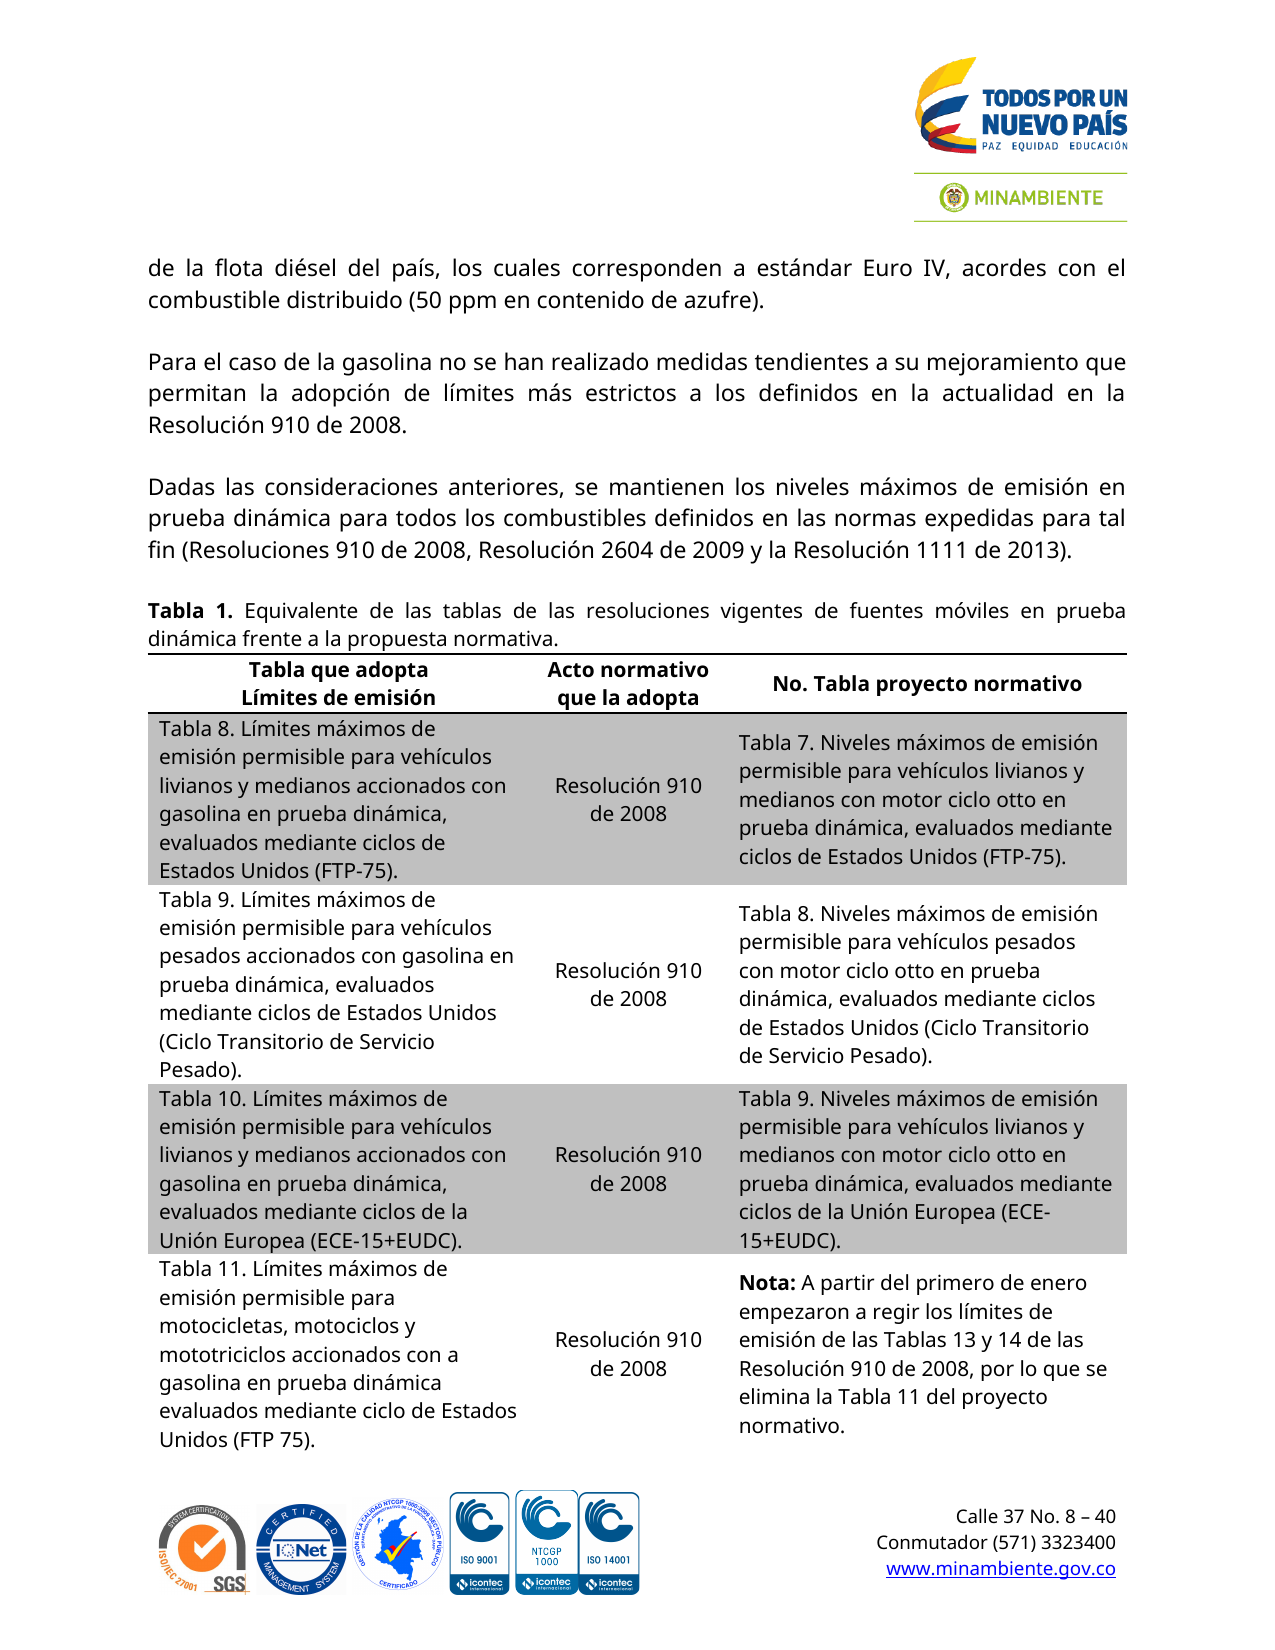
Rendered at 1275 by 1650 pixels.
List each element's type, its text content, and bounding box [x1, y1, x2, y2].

table_header No. Tabla proyecto normativo [727, 655, 1127, 712]
picture [158, 1505, 251, 1595]
picture [256, 1504, 347, 1595]
table_cell Tabla 9. Niveles máximos de emisión permisible para vehículos livianos y medianos con motor ciclo otto en prueba dinámica, evaluados mediante ciclos de la Unión Europea (ECE-15+EUDC). [727, 1084, 1127, 1254]
table_header Acto normativo que la adopta [529, 655, 727, 712]
table_cell Tabla 10. Límites máximos de emisión permisible para vehículos livianos y medianos accionados con gasolina en prueba dinámica, evaluados mediante ciclos de la Unión Europea (ECE-15+EUDC). [148, 1084, 529, 1254]
text Dadas las consideraciones anteriores, se mantienen los niveles máximos de emisión en prueba dinámica para todos los combustibles definidos en las normas expedidas para tal fin (Resoluciones 910 de 2008, Resolución 2604 de 2009 y la Resolución 1111 de 2013). [148, 471, 1127, 565]
table_cell Resolución 910 de 2008 [529, 885, 727, 1084]
picture [913, 57, 1128, 222]
table_cell Tabla 11. Límites máximos de emisión permisible para motocicletas, motociclos y mototriciclos accionados con a gasolina en prueba dinámica evaluados mediante ciclo de Estados Unidos (FTP 75). [148, 1254, 529, 1453]
table_cell Tabla 7. Niveles máximos de emisión permisible para vehículos livianos y medianos con motor ciclo otto en prueba dinámica, evaluados mediante ciclos de Estados Unidos (FTP-75). [727, 714, 1127, 885]
text Tabla 1. Equivalente de las tablas de las resoluciones vigentes de fuentes móviles en prueba dinámica frente a la propuesta normativa. [148, 596, 1127, 653]
table_cell Tabla 8. Límites máximos de emisión permisible para vehículos livianos y medianos accionados con gasolina en prueba dinámica, evaluados mediante ciclos de Estados Unidos (FTP-75). [148, 714, 529, 885]
table_cell Resolución 910 de 2008 [529, 714, 727, 885]
picture [515, 1490, 640, 1595]
table_cell Tabla 9. Límites máximos de emisión permisible para vehículos pesados accionados con gasolina en prueba dinámica, evaluados mediante ciclos de Estados Unidos (Ciclo Transitorio de Servicio Pesado). [148, 885, 529, 1084]
text Para el caso de la gasolina no se han realizado medidas tendientes a su mejoramiento que permitan la adopción de límites más estrictos a los definidos en la actualidad en la Resolución 910 de 2008. [148, 346, 1127, 440]
picture [352, 1497, 444, 1595]
table_cell Resolución 910 de 2008 [529, 1084, 727, 1254]
table_header Tabla que adopta Límites de emisión [148, 655, 529, 712]
table_cell Tabla 8. Niveles máximos de emisión permisible para vehículos pesados con motor ciclo otto en prueba dinámica, evaluados mediante ciclos de Estados Unidos (Ciclo Transitorio de Servicio Pesado). [727, 885, 1127, 1084]
table_cell Resolución 910 de 2008 [529, 1254, 727, 1453]
picture [449, 1492, 510, 1595]
